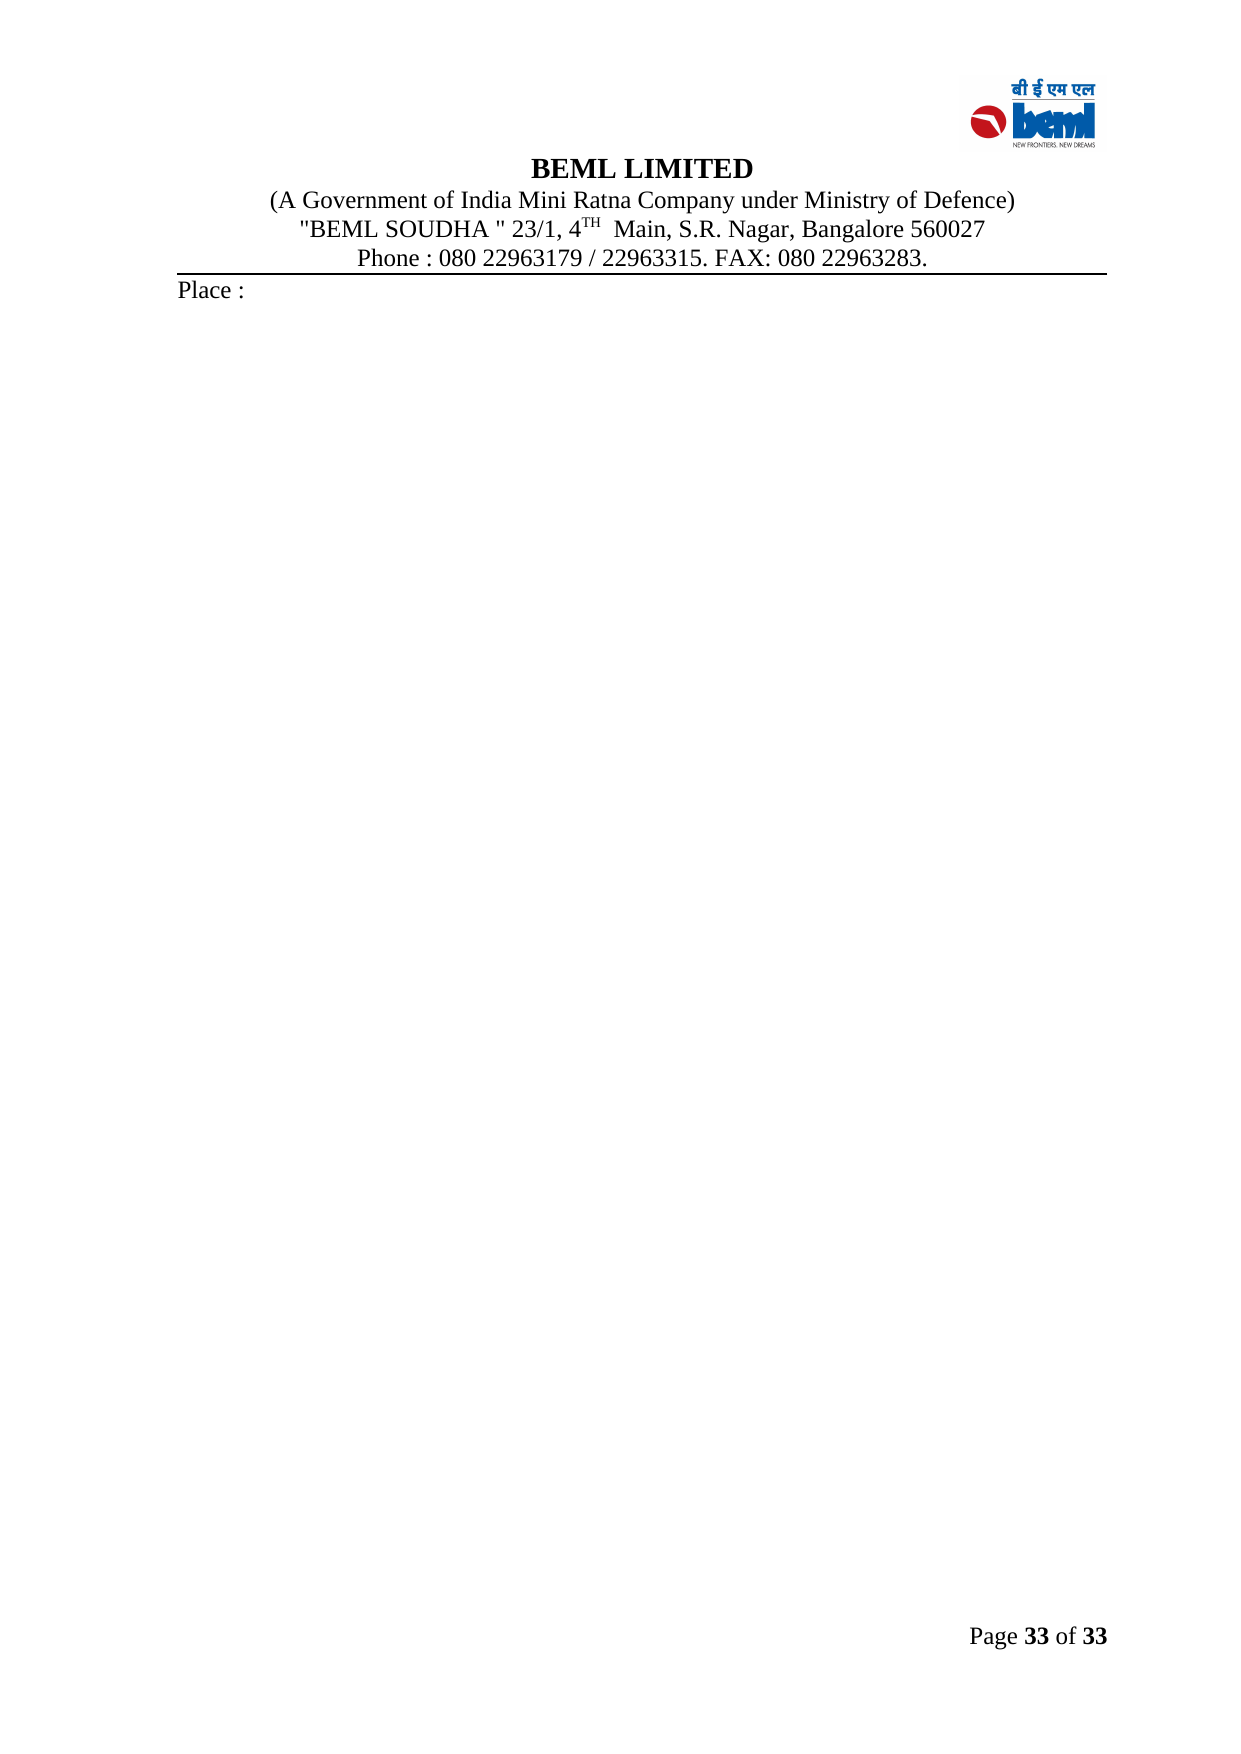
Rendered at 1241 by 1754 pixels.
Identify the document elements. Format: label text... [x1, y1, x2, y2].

text Place : [177, 275, 1107, 304]
picture [958, 75, 1108, 152]
